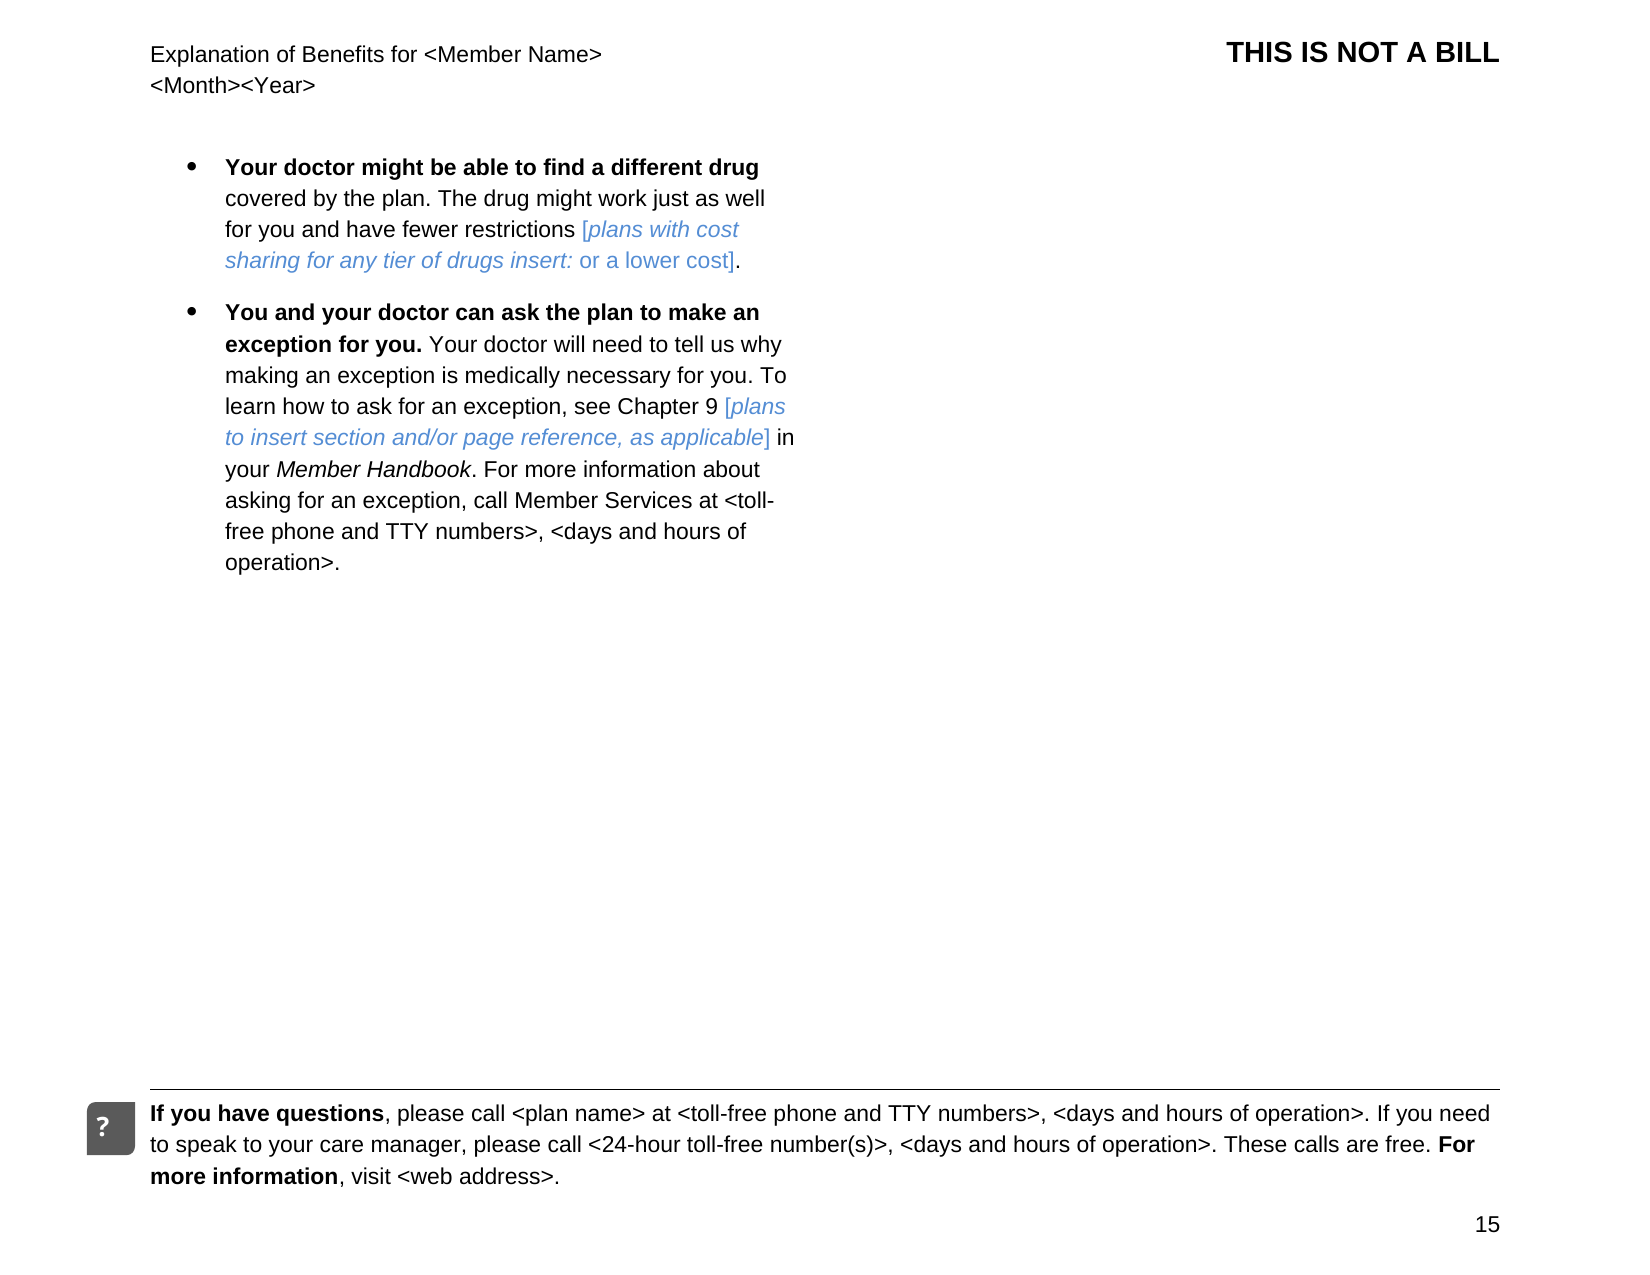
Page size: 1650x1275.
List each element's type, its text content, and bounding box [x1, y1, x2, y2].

list Your doctor might be able to find a different drug covered by the plan. The drug might work just as well for you and have fewer restrictions [plans with cost sharing for any tier of drugs insert: or a lower cost]. [187, 150, 795, 275]
list You and your doctor can ask the plan to make an exception for you. Your doctor will need to tell us why making an exception is medically necessary for you. To learn how to ask for an exception, see Chapter 9 [plans to insert section and/or page reference, as applicable] in your Member Handbook. For more information about asking for an exception, call Member Services at <toll-free phone and TTY numbers>, <days and hours of operation>. [187, 296, 795, 577]
